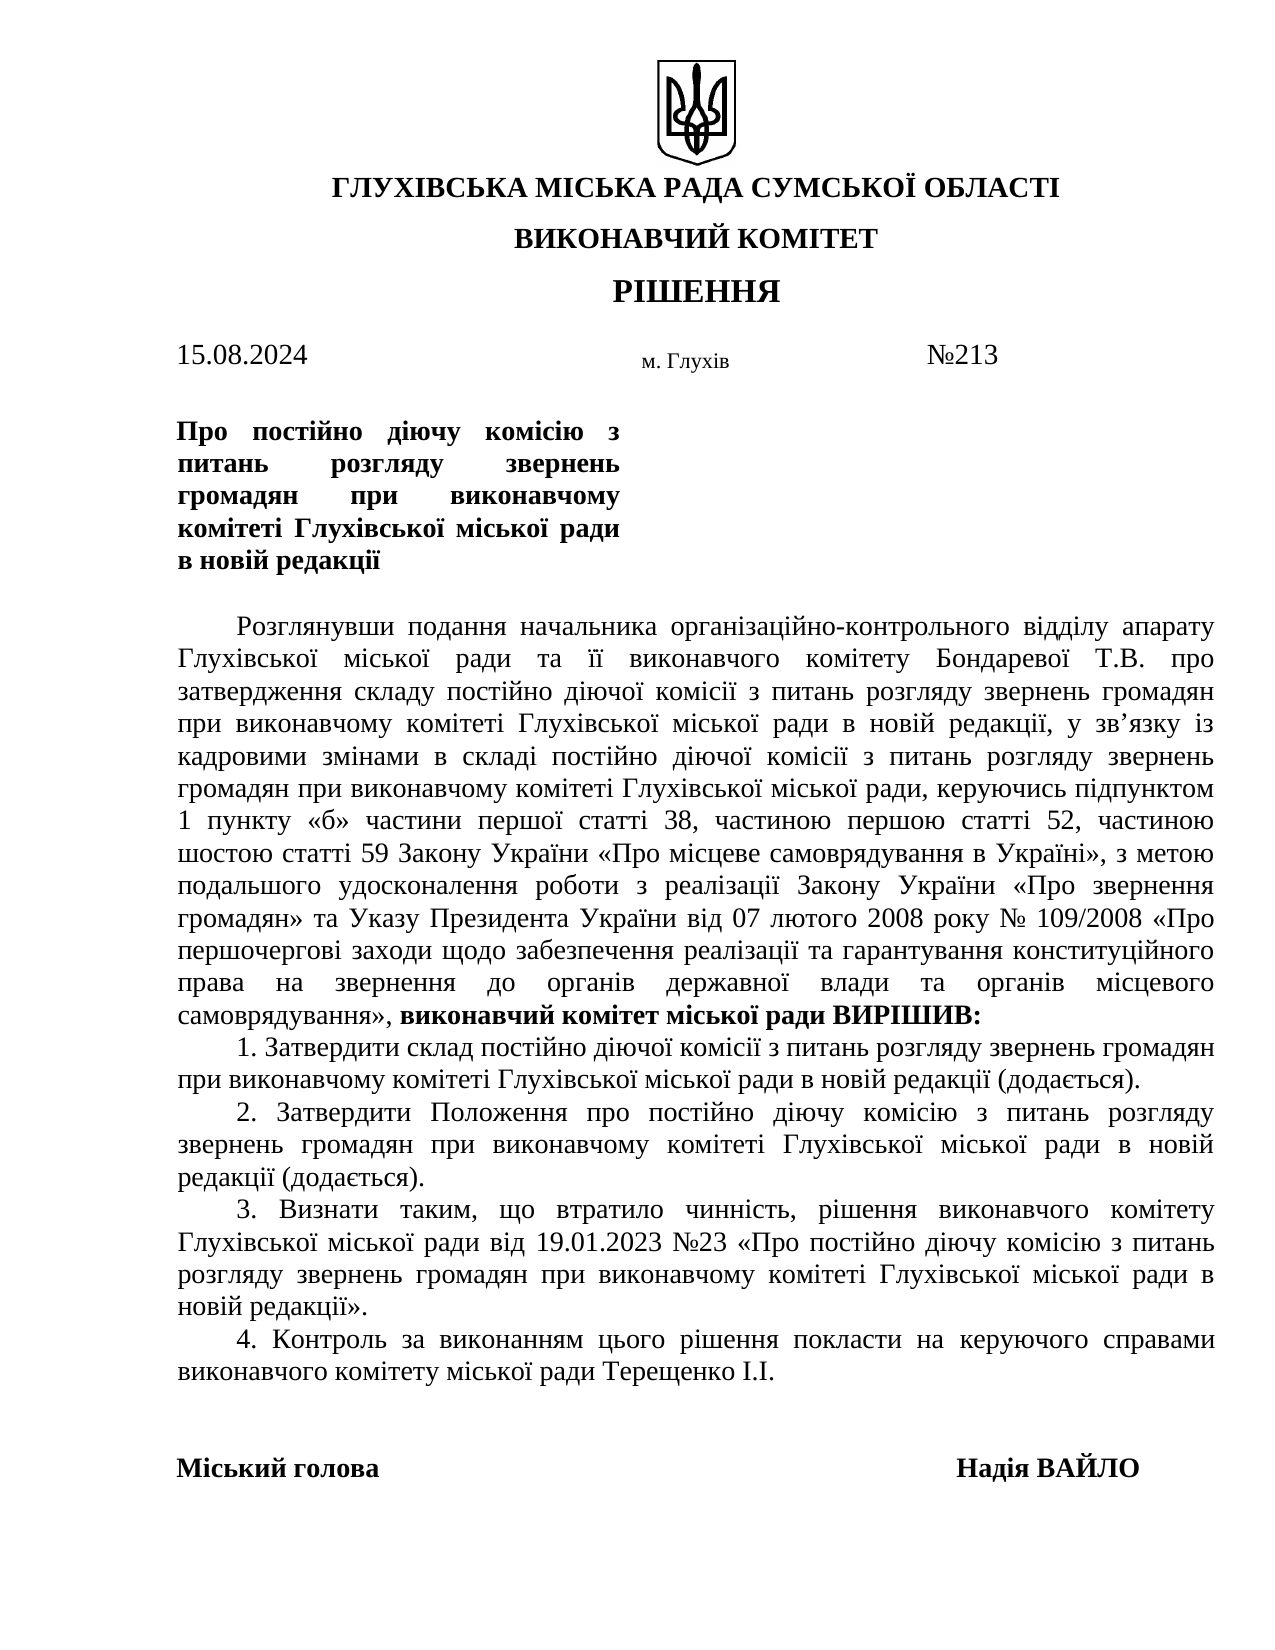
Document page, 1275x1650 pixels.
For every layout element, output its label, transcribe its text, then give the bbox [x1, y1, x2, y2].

text 4. Контроль за виконанням цього рішення покласти на керуючого справами виконавчого комітету міської ради Терещенко І.І. [177, 1322, 1216, 1387]
text Про постійно діючу комісію з питань розгляду звернень громадян при виконавчому комітеті Глухівської міської ради в новій редакції [176, 413, 620, 576]
text 2. Затвердити Положення про постійно діючу комісію з питань розгляду звернень громадян при виконавчому комітеті Глухівської міської ради в новій редакції (додається). [177, 1095, 1216, 1192]
text 3. Визнати таким, що втратило чинність, рішення виконавчого комітету Глухівської міської ради від 19.01.2023 №23 «Про постійно діючу комісію з питань розгляду звернень громадян при виконавчому комітеті Глухівської міської ради в новій редакції». [177, 1192, 1216, 1322]
text ГЛУХІВСЬКА МІСЬКА РАДА СУМСЬКОЇ ОБЛАСТІ [176, 171, 1216, 204]
text ВИКОНАВЧИЙ КОМІТЕТ [176, 221, 1216, 254]
text 15.08.2024 м. Глухів №213 [176, 329, 1216, 373]
text Міський голова Надія ВАЙЛО [176, 1451, 1216, 1484]
subtitle РІШЕННЯ [177, 271, 1216, 309]
text 1. Затвердити склад постійно діючої комісії з питань розгляду звернень громадян при виконавчому комітеті Глухівської міської ради в новій редакції (додається). [177, 1030, 1216, 1095]
text Розглянувши подання начальника організаційно-контрольного відділу апарату Глухівської міської ради та її виконавчого комітету Бондаревої Т.В. про затвердження складу постійно діючої комісії з питань розгляду звернень громадян при виконавчому комітеті Глухівської міської ради в новій редакції, у зв’язку із кадровими змінами в складі постійно діючої комісії з питань розгляду звернень громадян при виконавчому комітеті Глухівської міської ради, керуючись підпунктом 1 пункту «б» частини першої статті 38, частиною першою статті 52, частиною шостою статті 59 Закону України «Про місцеве самоврядування в Україні», з метою подальшого удосконалення роботи з реалізації Закону України «Про звернення громадян» та Указу Президента України від 07 лютого 2008 року № 109/2008 «Про першочергові заходи щодо забезпечення реалізації та гарантування конституційного права на звернення до органів державної влади та органів місцевого самоврядування», виконавчий комітет міської ради ВИРІШИВ: [177, 609, 1216, 1030]
picture [654, 59, 739, 168]
